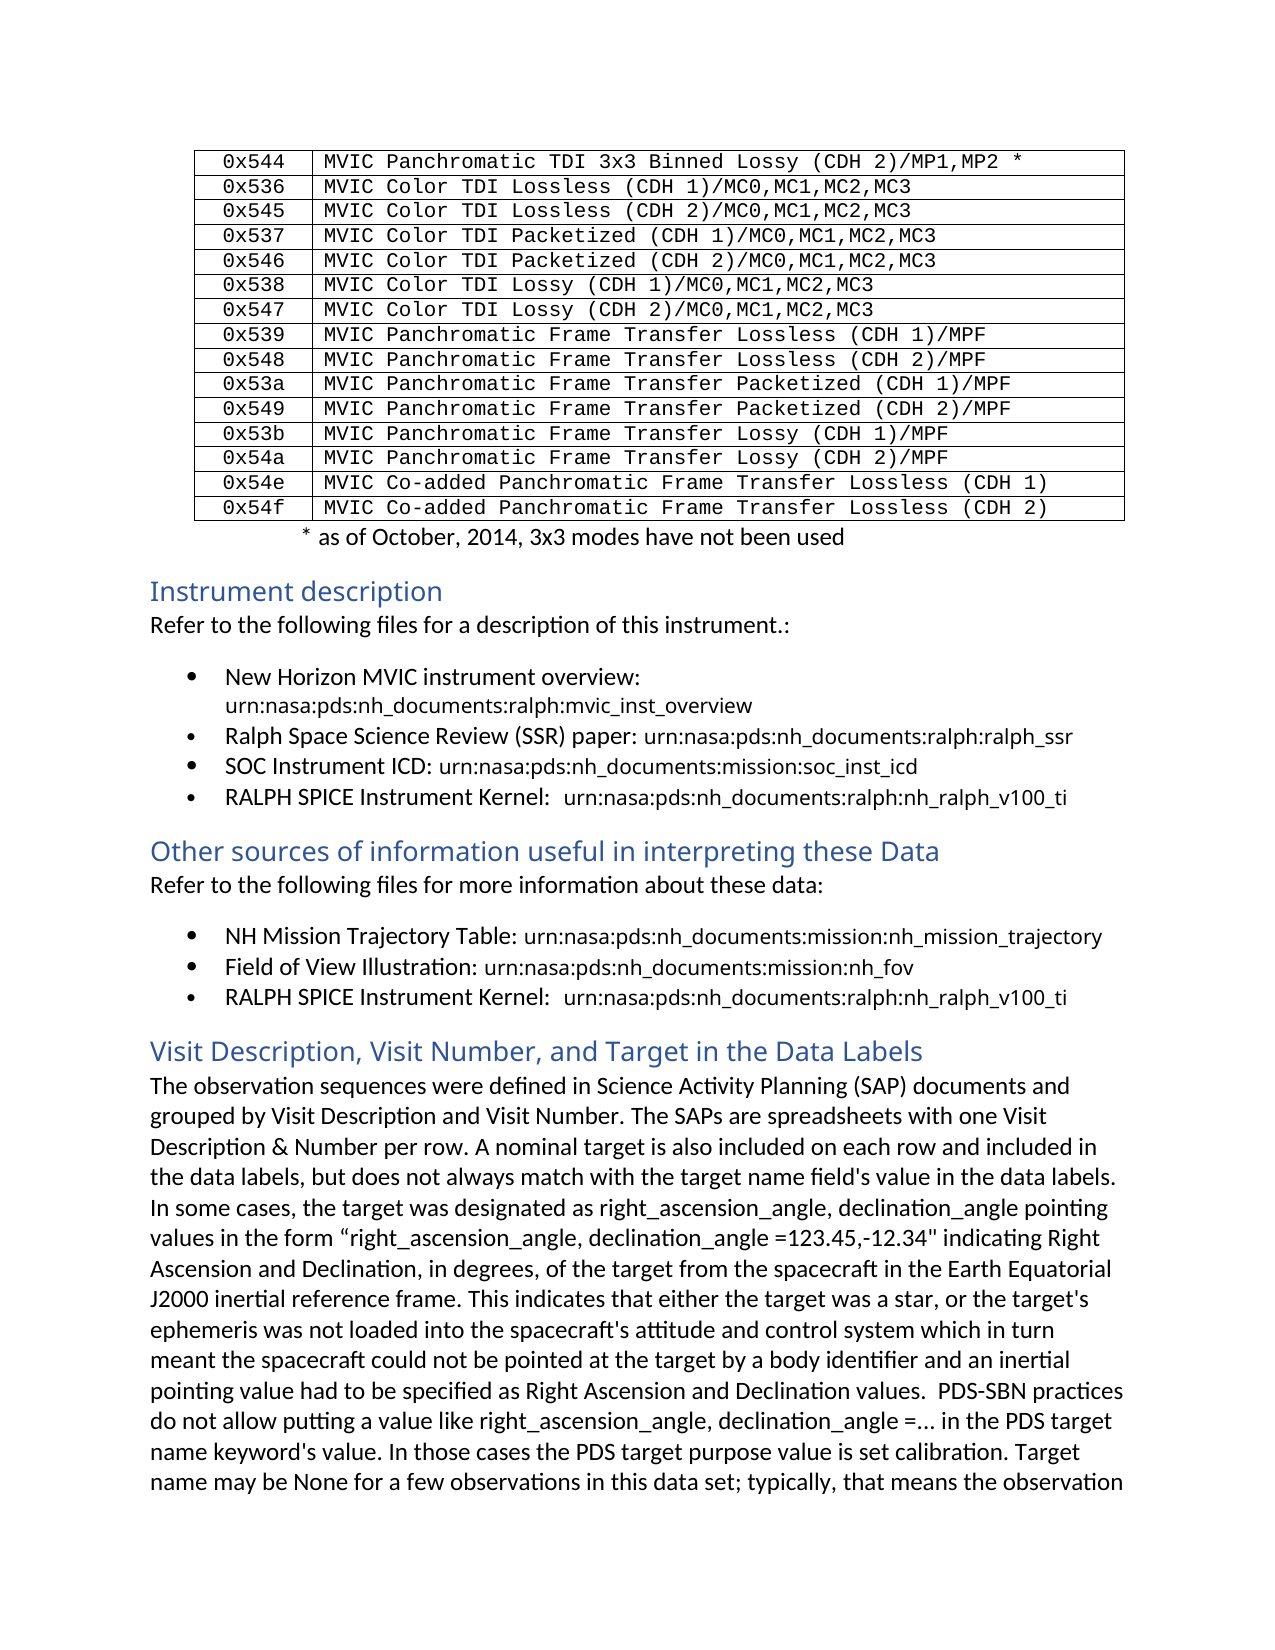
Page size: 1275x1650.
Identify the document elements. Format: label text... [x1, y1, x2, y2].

subtitle Instrument description [150, 573, 1125, 609]
table_cell MVIC Panchromatic Frame Transfer Lossy (CDH 2)/MPF [313, 447, 1124, 471]
table_cell 0x54e [195, 472, 312, 496]
table_cell 0x536 [195, 176, 312, 199]
text * as of October, 2014, 3x3 modes have not been used [225, 521, 1125, 552]
table_cell MVIC Co-added Panchromatic Frame Transfer Lossless (CDH 1) [313, 472, 1124, 496]
table_cell MVIC Panchromatic TDI 3x3 Binned Lossy (CDH 2)/MP1,MP2 * [313, 151, 1124, 175]
table_cell 0x539 [195, 324, 312, 347]
table_cell MVIC Color TDI Lossy (CDH 1)/MC0,MC1,MC2,MC3 [313, 275, 1124, 298]
table_cell 0x545 [195, 200, 312, 224]
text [150, 1070, 1125, 1497]
subtitle Visit Description, Visit Number, and Target in the Data Labels [150, 1033, 1125, 1070]
list NH Mission Trajectory Table: urn:nasa:pds:nh_documents:mission:nh_mission_trajectory [187, 921, 1125, 951]
table_cell MVIC Panchromatic Frame Transfer Lossless (CDH 1)/MPF [313, 324, 1124, 347]
table_cell 0x546 [195, 250, 312, 273]
table_cell 0x537 [195, 225, 312, 249]
table_cell MVIC Color TDI Lossless (CDH 2)/MC0,MC1,MC2,MC3 [313, 200, 1124, 224]
table_cell 0x547 [195, 299, 312, 323]
list SOC Instrument ICD: urn:nasa:pds:nh_documents:mission:soc_inst_icd [187, 750, 1125, 781]
list RALPH SPICE Instrument Kernel: urn:nasa:pds:nh_documents:ralph:nh_ralph_v100_ti [187, 781, 1125, 811]
list Field of View Illustration: urn:nasa:pds:nh_documents:mission:nh_fov [187, 951, 1125, 982]
table_cell 0x538 [195, 275, 312, 298]
table_cell MVIC Panchromatic Frame Transfer Lossless (CDH 2)/MPF [313, 349, 1124, 372]
list RALPH SPICE Instrument Kernel: urn:nasa:pds:nh_documents:ralph:nh_ralph_v100_ti [187, 982, 1125, 1012]
table_cell MVIC Color TDI Packetized (CDH 1)/MC0,MC1,MC2,MC3 [313, 225, 1124, 249]
table_cell MVIC Color TDI Lossless (CDH 1)/MC0,MC1,MC2,MC3 [313, 176, 1124, 199]
table_cell 0x53b [195, 423, 312, 446]
table_cell 0x549 [195, 398, 312, 422]
table_cell 0x544 [195, 151, 312, 175]
table_cell MVIC Panchromatic Frame Transfer Packetized (CDH 1)/MPF [313, 373, 1124, 397]
text Refer to the following files for a description of this instrument.: [150, 609, 1125, 640]
table_cell 0x548 [195, 349, 312, 372]
table_cell 0x54f [195, 497, 312, 520]
table_cell MVIC Panchromatic Frame Transfer Lossy (CDH 1)/MPF [313, 423, 1124, 446]
table_cell MVIC Co-added Panchromatic Frame Transfer Lossless (CDH 2) [313, 497, 1124, 520]
table_cell 0x53a [195, 373, 312, 397]
table_cell MVIC Color TDI Lossy (CDH 2)/MC0,MC1,MC2,MC3 [313, 299, 1124, 323]
table_cell MVIC Color TDI Packetized (CDH 2)/MC0,MC1,MC2,MC3 [313, 250, 1124, 273]
subtitle Other sources of information useful in interpreting these Data [150, 832, 1125, 869]
table_cell MVIC Panchromatic Frame Transfer Packetized (CDH 2)/MPF [313, 398, 1124, 422]
list New Horizon MVIC instrument overview: urn:nasa:pds:nh_documents:ralph:mvic_inst_overview [187, 661, 1125, 720]
text Refer to the following files for more information about these data: [150, 869, 1125, 900]
list Ralph Space Science Review (SSR) paper: urn:nasa:pds:nh_documents:ralph:ralph_ssr [187, 720, 1125, 750]
table_cell 0x54a [195, 447, 312, 471]
